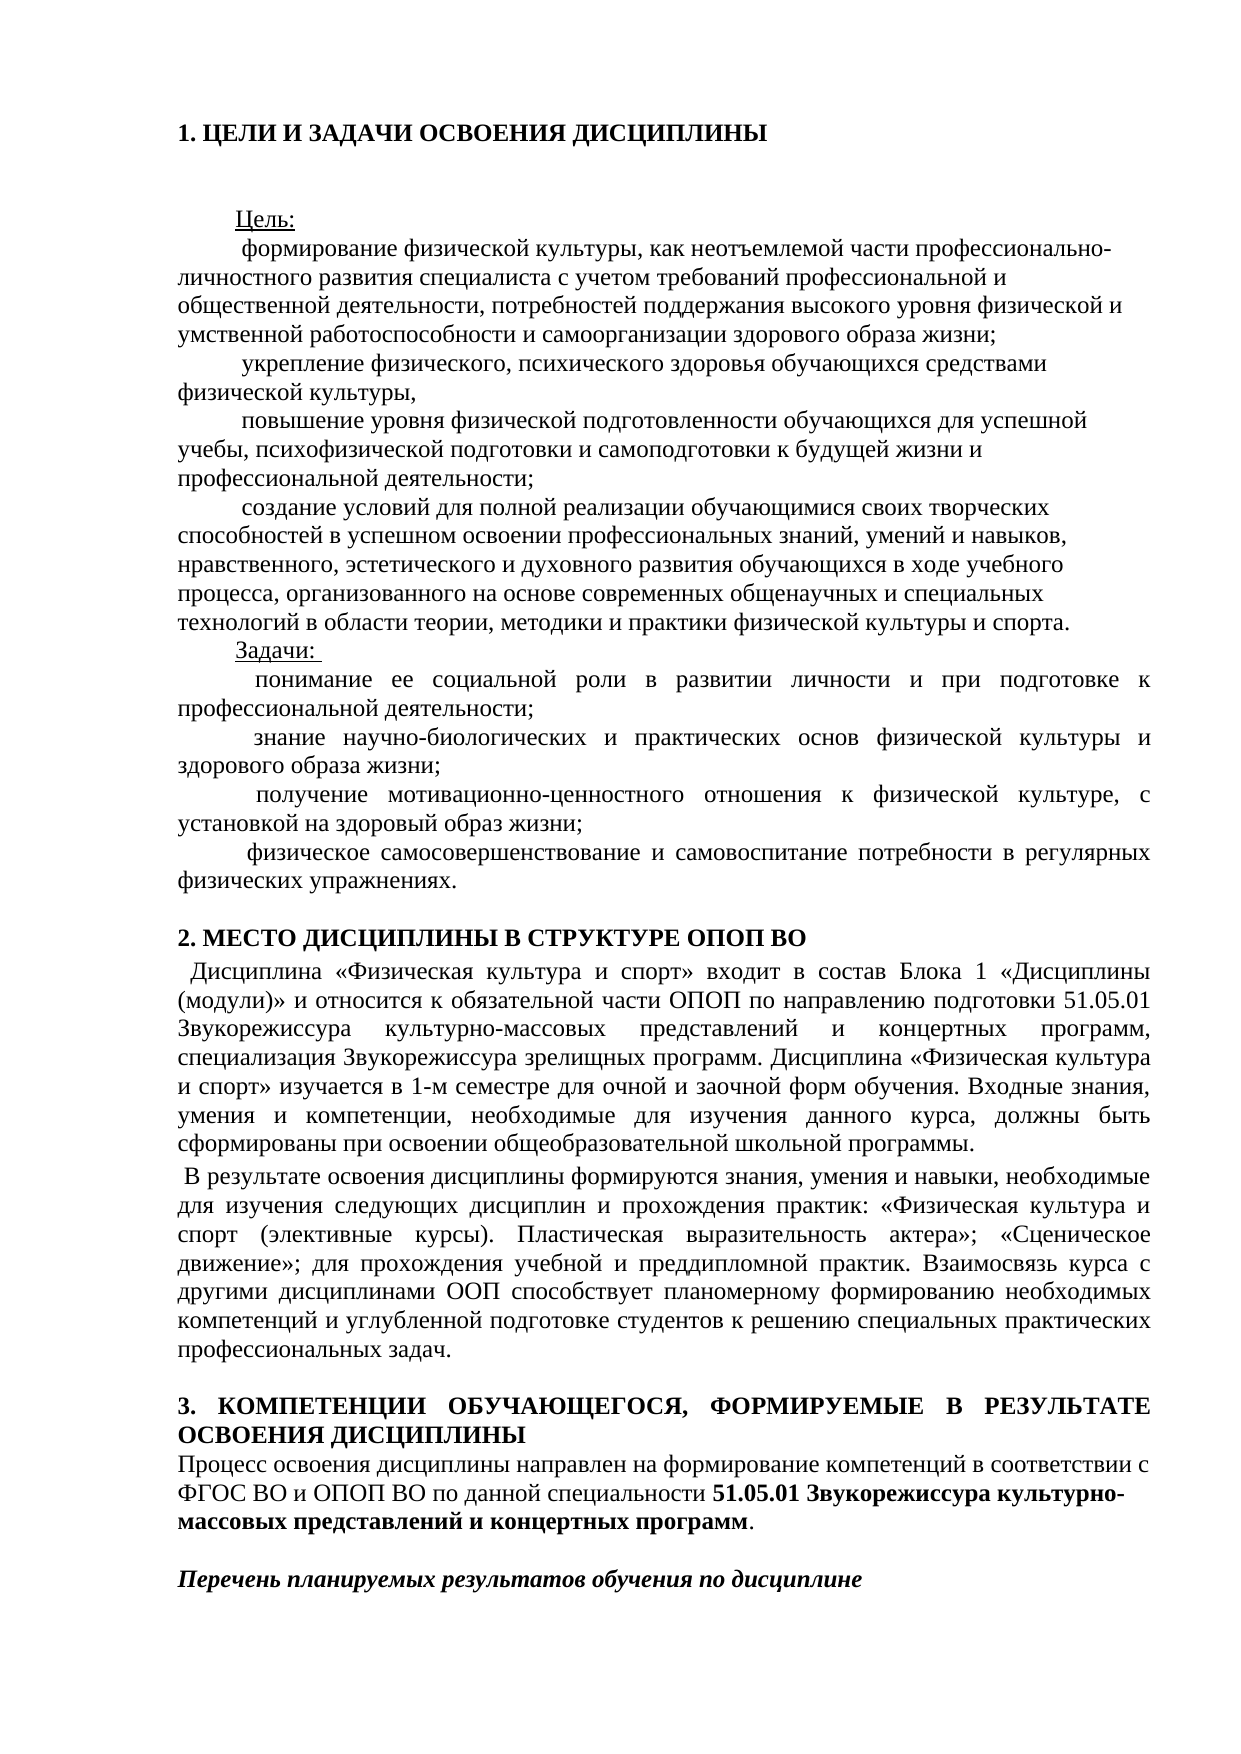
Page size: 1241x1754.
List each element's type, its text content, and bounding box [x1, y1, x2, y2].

text физическое самосовершенствование и самовоспитание потребности в регулярных физических упражнениях. [177, 837, 1152, 894]
text повышение уровня физической подготовленности обучающихся для успешной учебы, психофизической подготовки и самоподготовки к будущей жизни и профессиональной деятельности; [177, 406, 1152, 492]
text 2. МЕСТО ДИСЦИПЛИНЫ В СТРУКТУРЕ ОПОП ВО [177, 923, 1152, 952]
text формирование физической культуры, как неотъемлемой части профессионально-личностного развития специалиста с учетом требований профессиональной и общественной деятельности, потребностей поддержания высокого уровня физической и умственной работоспособности и самоорганизации здорового образа жизни; [177, 233, 1152, 348]
text Задачи: [177, 636, 1152, 664]
text понимание ее социальной роли в развитии личности и при подготовке к профессиональной деятельности; [177, 664, 1152, 722]
text В результате освоения дисциплины формируются знания, умения и навыки, необходимые для изучения следующих дисциплин и прохождения практик: «Физическая культура и спорт (элективные курсы). Пластическая выразительность актера»; «Сценическое движение»; для прохождения учебной и преддипломной практик. Взаимосвязь курса с другими дисциплинами ООП способствует планомерному формированию необходимых компетенций и углубленной подготовке студентов к решению специальных практических профессиональных задач. [177, 1161, 1152, 1363]
text Перечень планируемых результатов обучения по дисциплине [177, 1564, 1152, 1593]
text получение мотивационно-ценностного отношения к физической культуре, с установкой на здоровый образ жизни; [177, 779, 1152, 837]
text Процесс освоения дисциплины направлен на формирование компетенций в соответствии с ФГОС ВО и ОПОП ВО по данной специальности 51.05.01 Звукорежиссура культурно-массовых представлений и концертных программ. [177, 1449, 1152, 1535]
text создание условий для полной реализации обучающимися своих творческих способностей в успешном освоении профессиональных знаний, умений и навыков, нравственного, эстетического и духовного развития обучающихся в ходе учебного процесса, организованного на основе современных общенаучных и специальных технологий в области теории, методики и практики физической культуры и спорта. [177, 492, 1152, 636]
text 3. КОМПЕТЕНЦИИ ОБУЧАЮЩЕГОСЯ, ФОРМИРУЕМЫЕ В РЕЗУЛЬТАТЕ ОСВОЕНИЯ ДИСЦИПЛИНЫ [177, 1391, 1152, 1449]
text 1. ЦЕЛИ И ЗАДАЧИ ОСВОЕНИЯ ДИСЦИПЛИНЫ [177, 118, 1152, 147]
text укрепление физического, психического здоровья обучающихся средствами физической культуры, [177, 348, 1152, 406]
text Цель: [177, 204, 1152, 233]
text знание научно-биологических и практических основ физической культуры и здорового образа жизни; [177, 722, 1152, 779]
text Дисциплина «Физическая культура и спорт» входит в состав Блока 1 «Дисциплины (модули)» и относится к обязательной части ОПОП по направлению подготовки 51.05.01 Звукорежиссура культурно-массовых представлений и концертных программ, специализация Звукорежиссура зрелищных программ. Дисциплина «Физическая культура и спорт» изучается в 1-м семестре для очной и заочной форм обучения. Входные знания, умения и компетенции, необходимые для изучения данного курса, должны быть сформированы при освоении общеобразовательной школьной программы. [177, 956, 1152, 1157]
